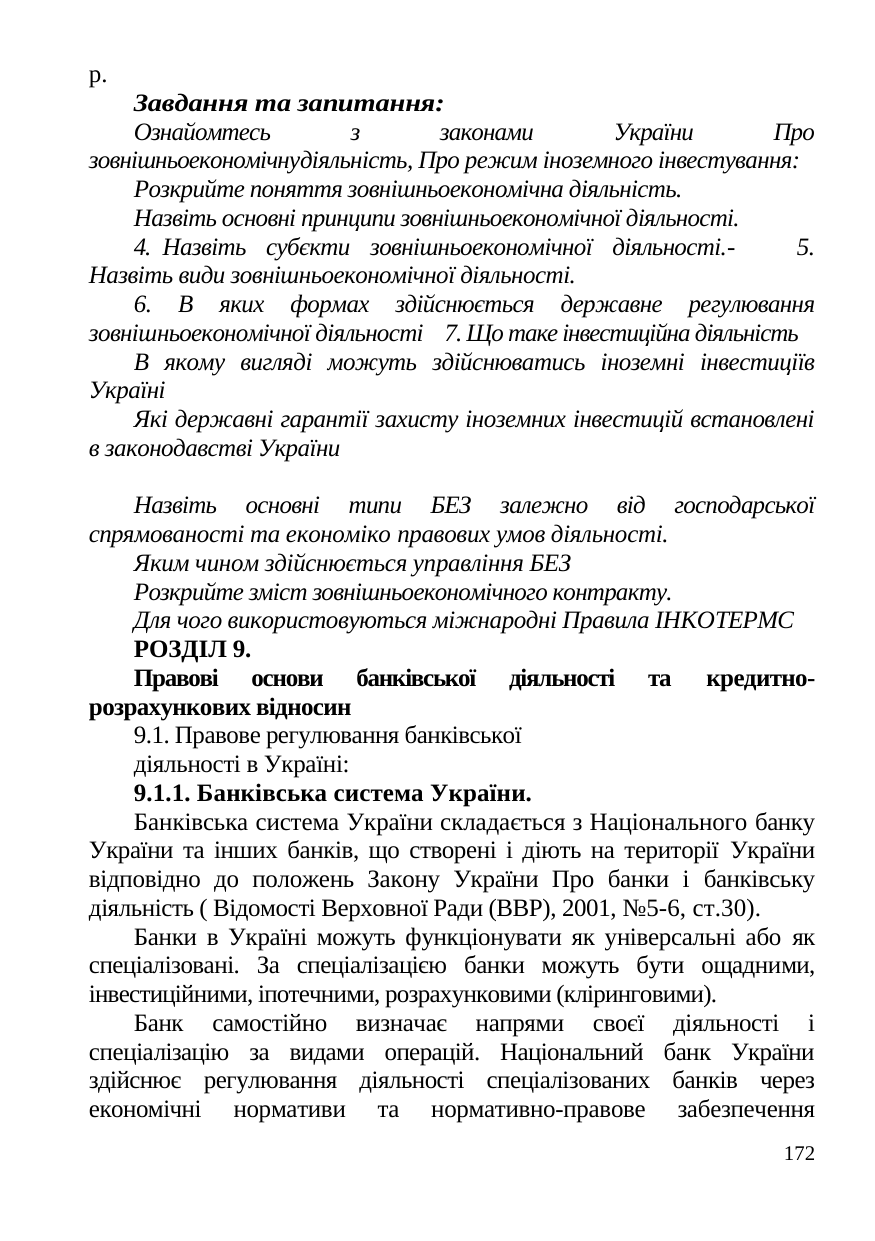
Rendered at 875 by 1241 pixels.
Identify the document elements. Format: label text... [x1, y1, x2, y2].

text Назвіть основні принципи зовнішньоекономічної діяльності. [89, 203, 815, 232]
text 9.1. Правове регулювання банківської [89, 720, 815, 749]
text Правові основи банківської діяльності та кредитно-розрахункових відносин [89, 663, 815, 720]
text Для чого використовуються міжнародні Правила ІНКОТЕРМС [89, 605, 815, 634]
text Розкрийте зміст зовнішньоекономічного контракту. [89, 577, 815, 605]
text 9.1.1. Банківська система України. [89, 778, 815, 807]
text Завдання та запитання: [89, 88, 815, 117]
text 6. В яких формах здійснюється державне регулювання зовнішньоекономічної діяльності 7. Що таке інвестиційна діяльність [89, 289, 815, 347]
text В якому вигляді можуть здійснюватись іноземні інвестиціїв Україні [89, 347, 815, 404]
text Які державні гарантії захисту іноземних інвестицій встановлені в законодавстві України [89, 404, 815, 462]
text Назвіть основні типи БЕЗ залежно від господарської спрямованості та економіко правових умов діяльності. [89, 490, 815, 548]
text Яким чином здійснюється управління БЕЗ [89, 548, 815, 577]
text 4. Назвіть субєкти зовнішньоекономічної діяльності.- 5. Назвіть види зовнішньоекономічної діяльності. [89, 232, 815, 289]
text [89, 59, 815, 88]
text Банки в Україні можуть функціонувати як універсальні або як спеціалізовані. За спеціалізацією банки можуть бути ощадними, інвестиційними, іпотечними, розрахунковими (кліринговими). [89, 922, 815, 1008]
text Розкрийте поняття зовнішньоекономічна діяльність. [89, 174, 815, 203]
text РОЗДІЛ 9. [89, 634, 815, 663]
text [89, 1008, 815, 1123]
text діяльності в Україні: [89, 749, 815, 778]
text Ознайомтесь з законами України Про зовнішньоекономічнудіяльність, Про режим іноземного інвестування: [89, 117, 815, 174]
text Банківська система України складається з Національного банку України та інших банків, що створені і діють на території України відповідно до положень Закону України Про банки і банківську діяльність ( Відомості Верховної Ради (ВВР), 2001, №5-6, ст.30). [89, 807, 815, 922]
